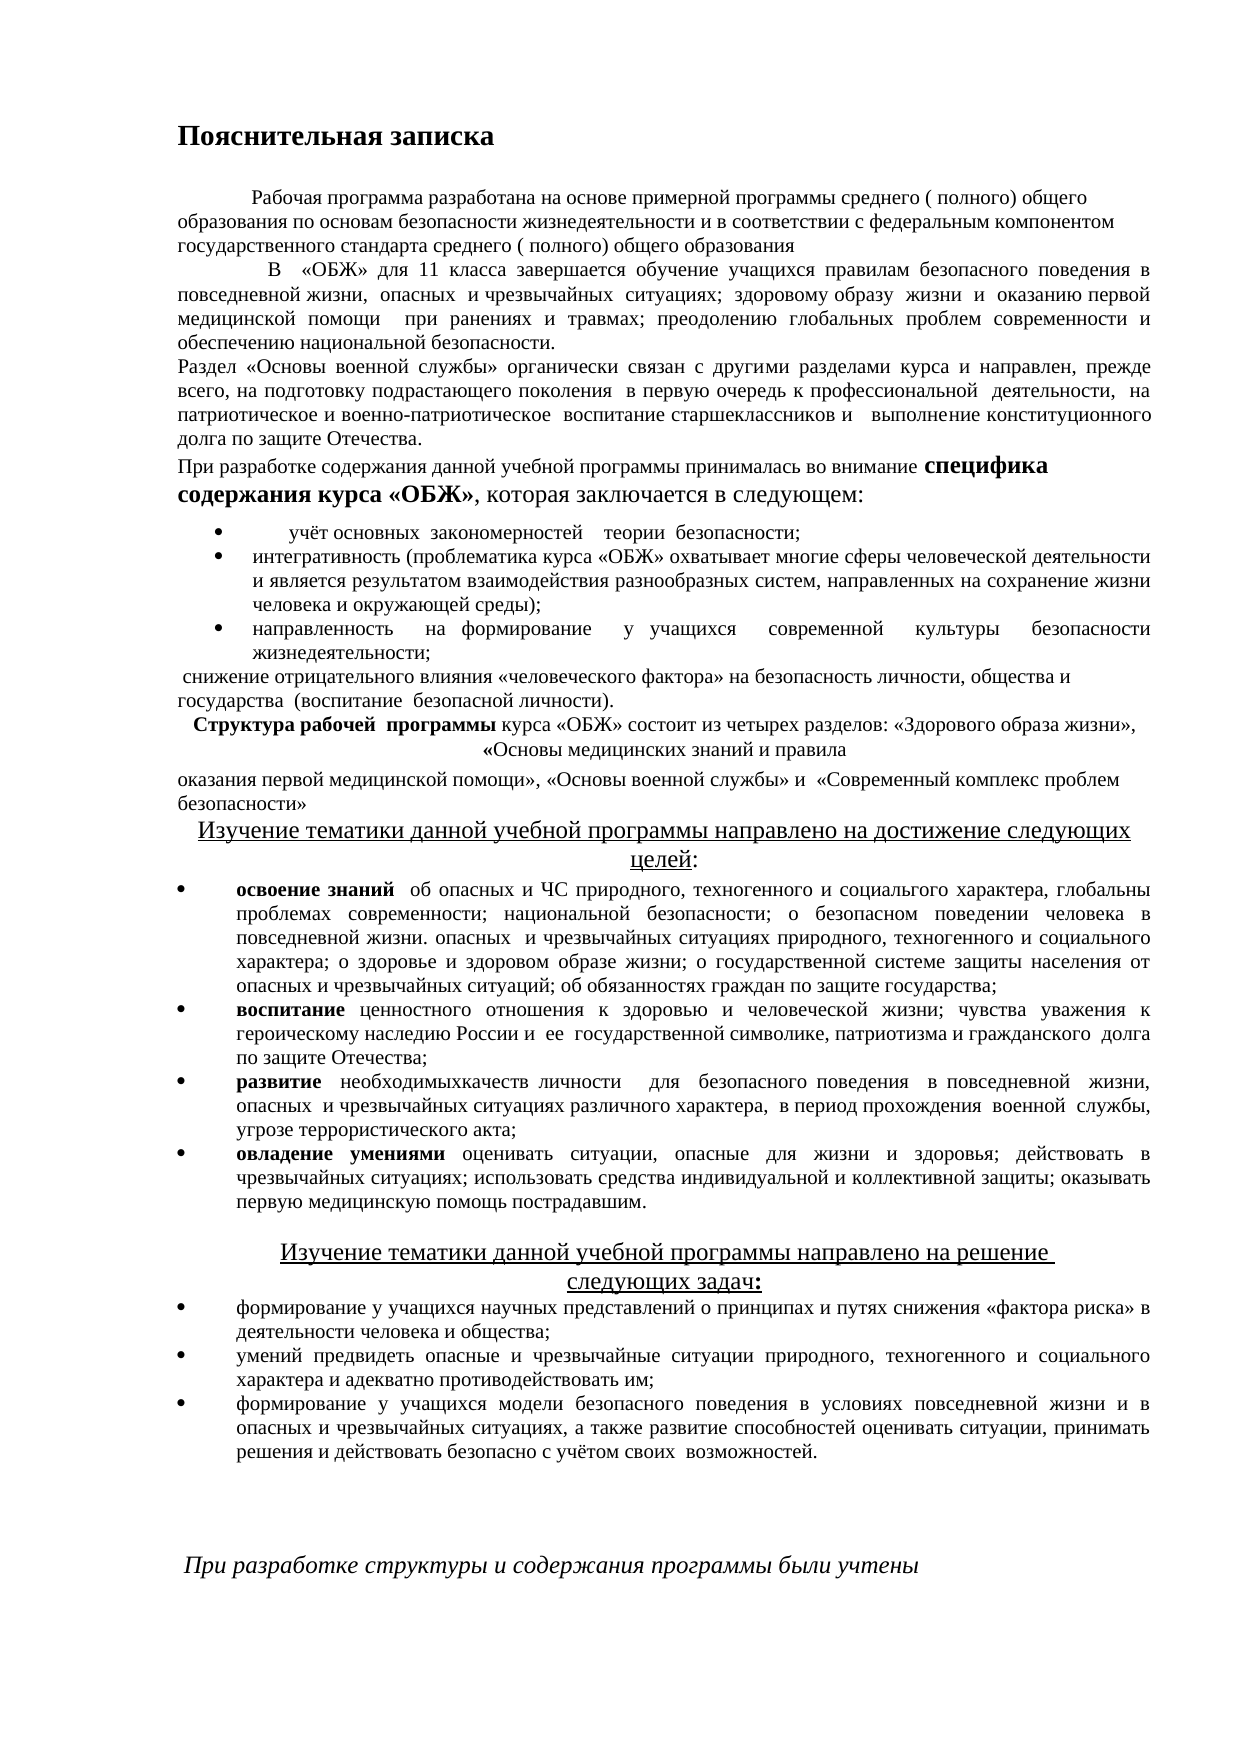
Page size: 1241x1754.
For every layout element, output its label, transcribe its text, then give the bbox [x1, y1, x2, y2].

text В «ОБЖ» для 11 класса завершается обучение учащихся правилам безопасного поведения в повседневной жизни, опасных и чрезвычайных ситуациях; здоровому образу жизни и оказанию первой медицинской помощи при ранениях и травмах; преодолению глобальных проблем современности и обеспечению национальной безопасности. [177, 257, 1152, 354]
list направленность на формирование у учащихся современной культуры безопасности жизнедеятельности; [215, 616, 1152, 664]
list развитие необходимыхкачеств личности для безопасного поведения в повседневной жизни, опасных и чрезвычайных ситуациях различного характера, в период прохождения военной службы, угрозе террористического акта; [177, 1069, 1152, 1141]
list учёт основных закономерностей теории безопасности; [215, 520, 1152, 544]
list формирование у учащихся научных представлений о принципах и путях снижения «фактора риска» в деятельности человека и общества; [177, 1295, 1152, 1343]
list интегративность (проблематика курса «ОБЖ» охватывает многие сферы человеческой деятельности и является результатом взаимодействия разнообразных систем, направленных на сохранение жизни человека и окружающей среды); [215, 544, 1152, 616]
list освоение знаний об опасных и ЧС природного, техногенного и социальгого характера, глобальны проблемах современности; национальной безопасности; о безопасном поведении человека в повседневной жизни. опасных и чрезвычайных ситуациях природного, техногенного и социального характера; о здоровье и здоровом образе жизни; о государственной системе защиты населения от опасных и чрезвычайных ситуаций; об обязанностях граждан по защите государства; [177, 877, 1152, 997]
list формирование у учащихся модели безопасного поведения в условиях повседневной жизни и в опасных и чрезвычайных ситуациях, а также развитие способностей оценивать ситуации, принимать решения и действовать безопасно с учётом своих возможностей. [177, 1391, 1152, 1463]
text оказания первой медицинской помощи», «Основы военной службы» и «Современный комплекс проблем безопасности» [177, 767, 1152, 815]
text Пояснительная записка [177, 118, 1152, 152]
text При разработке содержания данной учебной программы принималась во внимание специфика содержания курса «ОБЖ», которая заключается в следующем: [177, 450, 1152, 507]
list умений предвидеть опасные и чрезвычайные ситуации природного, техногенного и социального характера и адекватно противодействовать им; [177, 1343, 1152, 1391]
text Изучение тематики данной учебной программы направлено на достижение следующих целей: [177, 815, 1152, 872]
text следующих задач: [177, 1266, 1152, 1295]
text Изучение тематики данной учебной программы направлено на решение [177, 1237, 1152, 1266]
list овладение умениями оценивать ситуации, опасные для жизни и здоровья; действовать в чрезвычайных ситуациях; использовать средства индивидуальной и коллективной защиты; оказывать первую медицинскую помощь пострадавшим. [177, 1141, 1152, 1213]
text Раздел «Основы военной службы» органически связан с другими разделами курса и направлен, прежде всего, на подготовку подрастающего поколения в первую очередь к профессиональной деятельности, на патриотическое и военно-патриотическое воспитание старшеклассников и выполнение конституционного долга по защите Отечества. [177, 354, 1152, 450]
list воспитание ценностного отношения к здоровью и человеческой жизни; чувства уважения к героическому наследию России и ее государственной символике, патриотизма и гражданского долга по защите Отечества; [177, 997, 1152, 1069]
text Структура рабочей программы курса «ОБЖ» состоит из четырех разделов: «Здорового образа жизни», «Основы медицинских знаний и правила [177, 712, 1152, 761]
text снижение отрицательного влияния «человеческого фактора» на безопасность личности, общества и государства (воспитание безопасной личности). [177, 664, 1152, 712]
text Рабочая программа разработана на основе примерной программы среднего ( полного) общего образования по основам безопасности жизнедеятельности и в соответствии с федеральным компонентом государственного стандарта среднего ( полного) общего образования [177, 185, 1152, 257]
text При разработке структуры и содержания программы были учтены [177, 1550, 1152, 1578]
